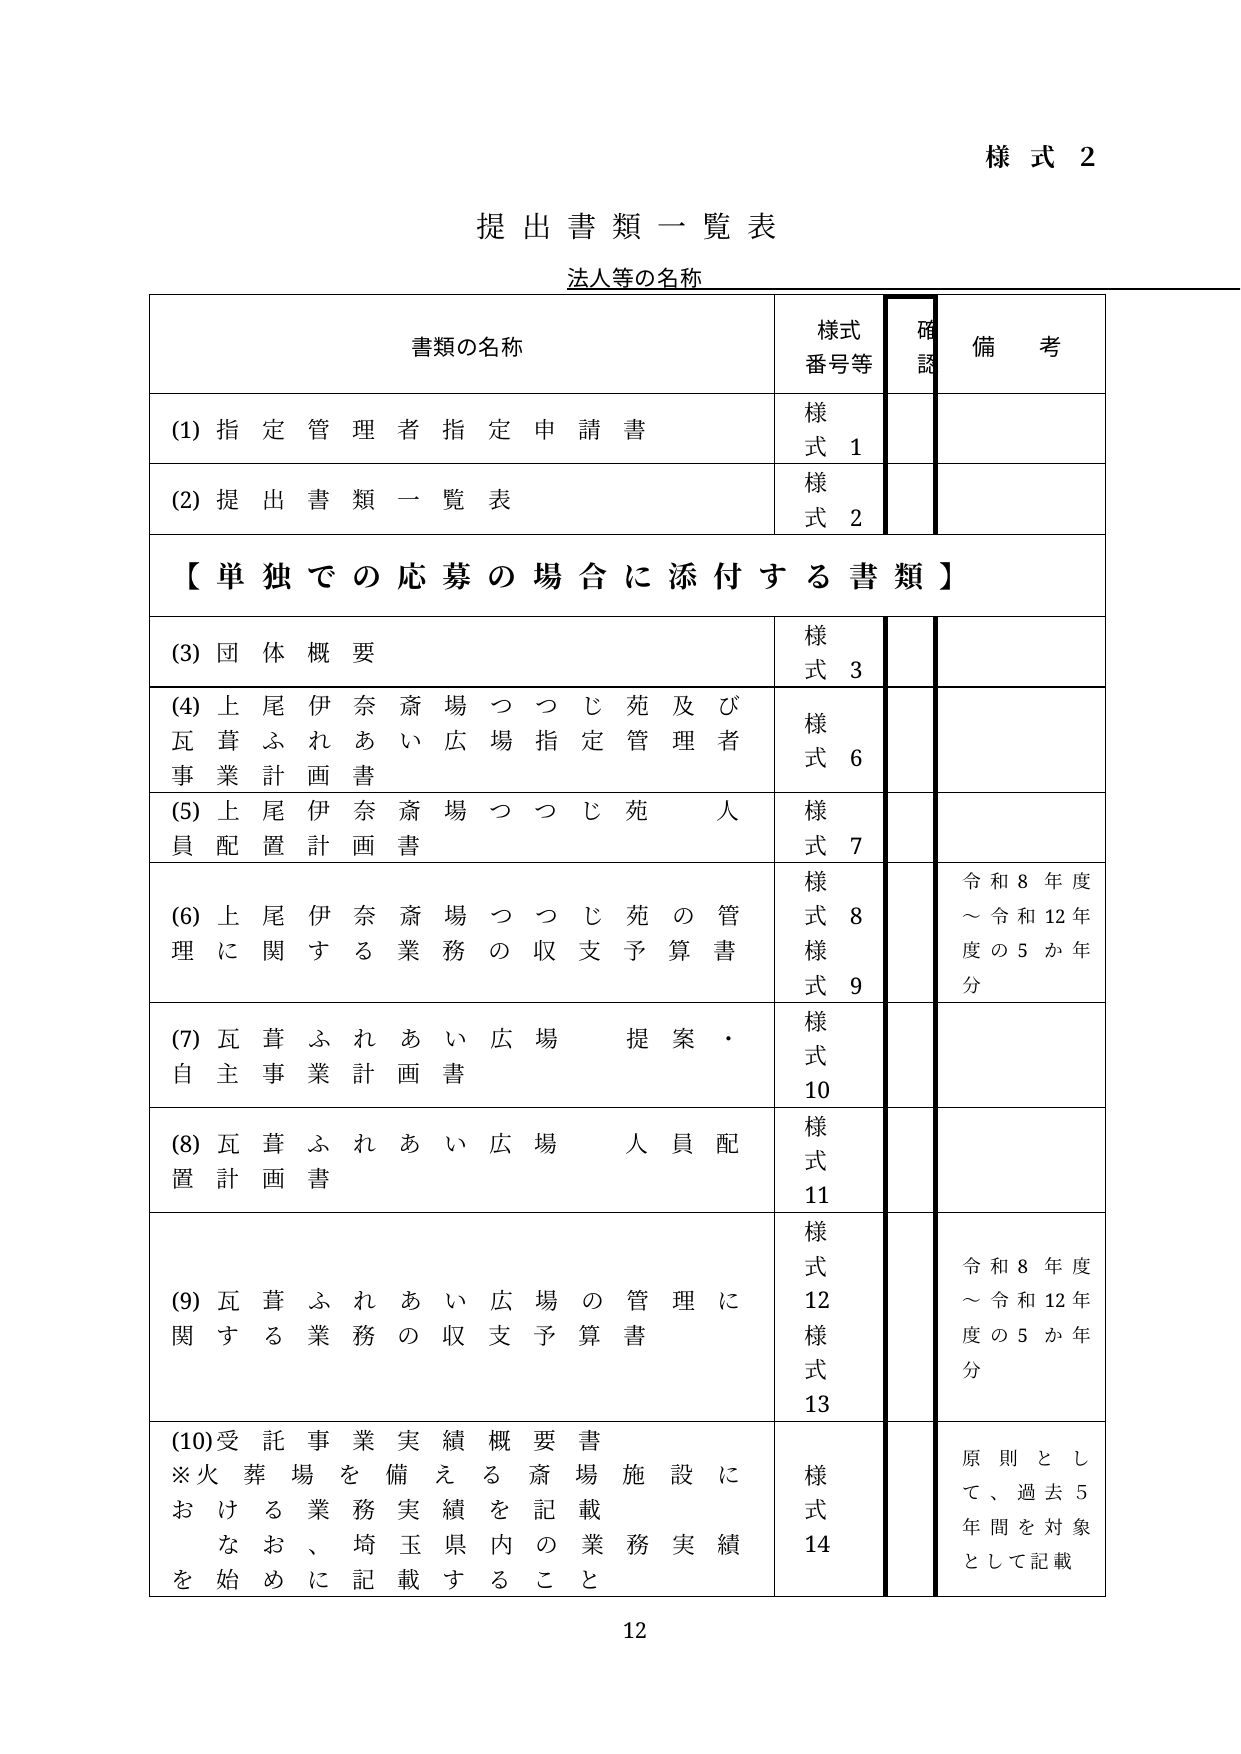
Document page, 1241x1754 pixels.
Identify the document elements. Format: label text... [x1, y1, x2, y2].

table_cell (4)上尾伊奈斎場つつじ苑及び瓦葺ふれあい広場指定管理者事業計画書 [150, 688, 774, 792]
table_cell [888, 1108, 933, 1212]
table_cell [888, 617, 933, 686]
table_cell [938, 793, 1105, 862]
text 様式２ [149, 121, 1121, 190]
table_header 確認 [888, 299, 933, 393]
table_cell 様式11 [775, 1108, 883, 1212]
table_cell (8)瓦葺ふれあい広場 人員配置計画書 [150, 1108, 774, 1212]
table_cell (1)指定管理者指定申請書 [150, 394, 774, 463]
table_cell [888, 1003, 933, 1107]
table_cell (3)団体概要 [150, 617, 774, 686]
table_cell [938, 394, 1105, 463]
table_cell 様式6 [775, 688, 883, 792]
table_cell 様式1 [775, 394, 883, 463]
table_cell [938, 688, 1105, 792]
table_cell [938, 617, 1105, 686]
text 提出書類一覧表 [149, 190, 1121, 259]
table_cell 令和8年度～令和12年度の5か年分 [938, 863, 1105, 1002]
table_cell 様式12 様式13 [775, 1213, 883, 1421]
table_cell [888, 688, 933, 792]
table_cell [938, 1108, 1105, 1212]
table_cell 様式7 [775, 793, 883, 862]
table_header 備 考 [938, 295, 1105, 393]
table_cell [888, 793, 933, 862]
table_cell 様式3 [775, 617, 883, 686]
table_cell (2)提出書類一覧表 [150, 464, 774, 534]
table_cell 令和8年度～令和12年度の5か年分 [938, 1213, 1105, 1421]
table_cell [888, 1422, 933, 1596]
table_cell (5)上尾伊奈斎場つつじ苑 人員配置計画書 [150, 793, 774, 862]
table_header 様式 番号等 [775, 295, 883, 393]
table_cell 【単独での応募の場合に添付する書類】 [150, 535, 1105, 616]
text 法人等の名称 [149, 259, 1121, 294]
table_header 書類の名称 [150, 295, 774, 393]
table_cell 原則として、過去５年間を対象として記載 [938, 1422, 1105, 1596]
table_cell [888, 394, 933, 463]
table_cell [938, 1003, 1105, 1107]
table_cell [888, 1213, 933, 1421]
table_cell [888, 863, 933, 1002]
table_cell (7)瓦葺ふれあい広場 提案・自主事業計画書 [150, 1003, 774, 1107]
table_cell 様式8 様式9 [775, 863, 883, 1002]
table_cell 様式14 [775, 1422, 883, 1596]
table_cell 様式10 [775, 1003, 883, 1107]
table_cell [938, 464, 1105, 534]
table_cell (10)受託事業実績概要書 ※火葬場を備える斎場施設における業務実績を記載 なお、埼玉県内の業務実績を始めに記載すること [150, 1422, 774, 1596]
table_cell [888, 464, 933, 534]
table_cell 様式2 [775, 464, 883, 534]
table_cell (9)瓦葺ふれあい広場の管理に関する業務の収支予算書 [150, 1213, 774, 1421]
table_cell (6)上尾伊奈斎場つつじ苑の管理に関する業務の収支予算書 [150, 863, 774, 1002]
